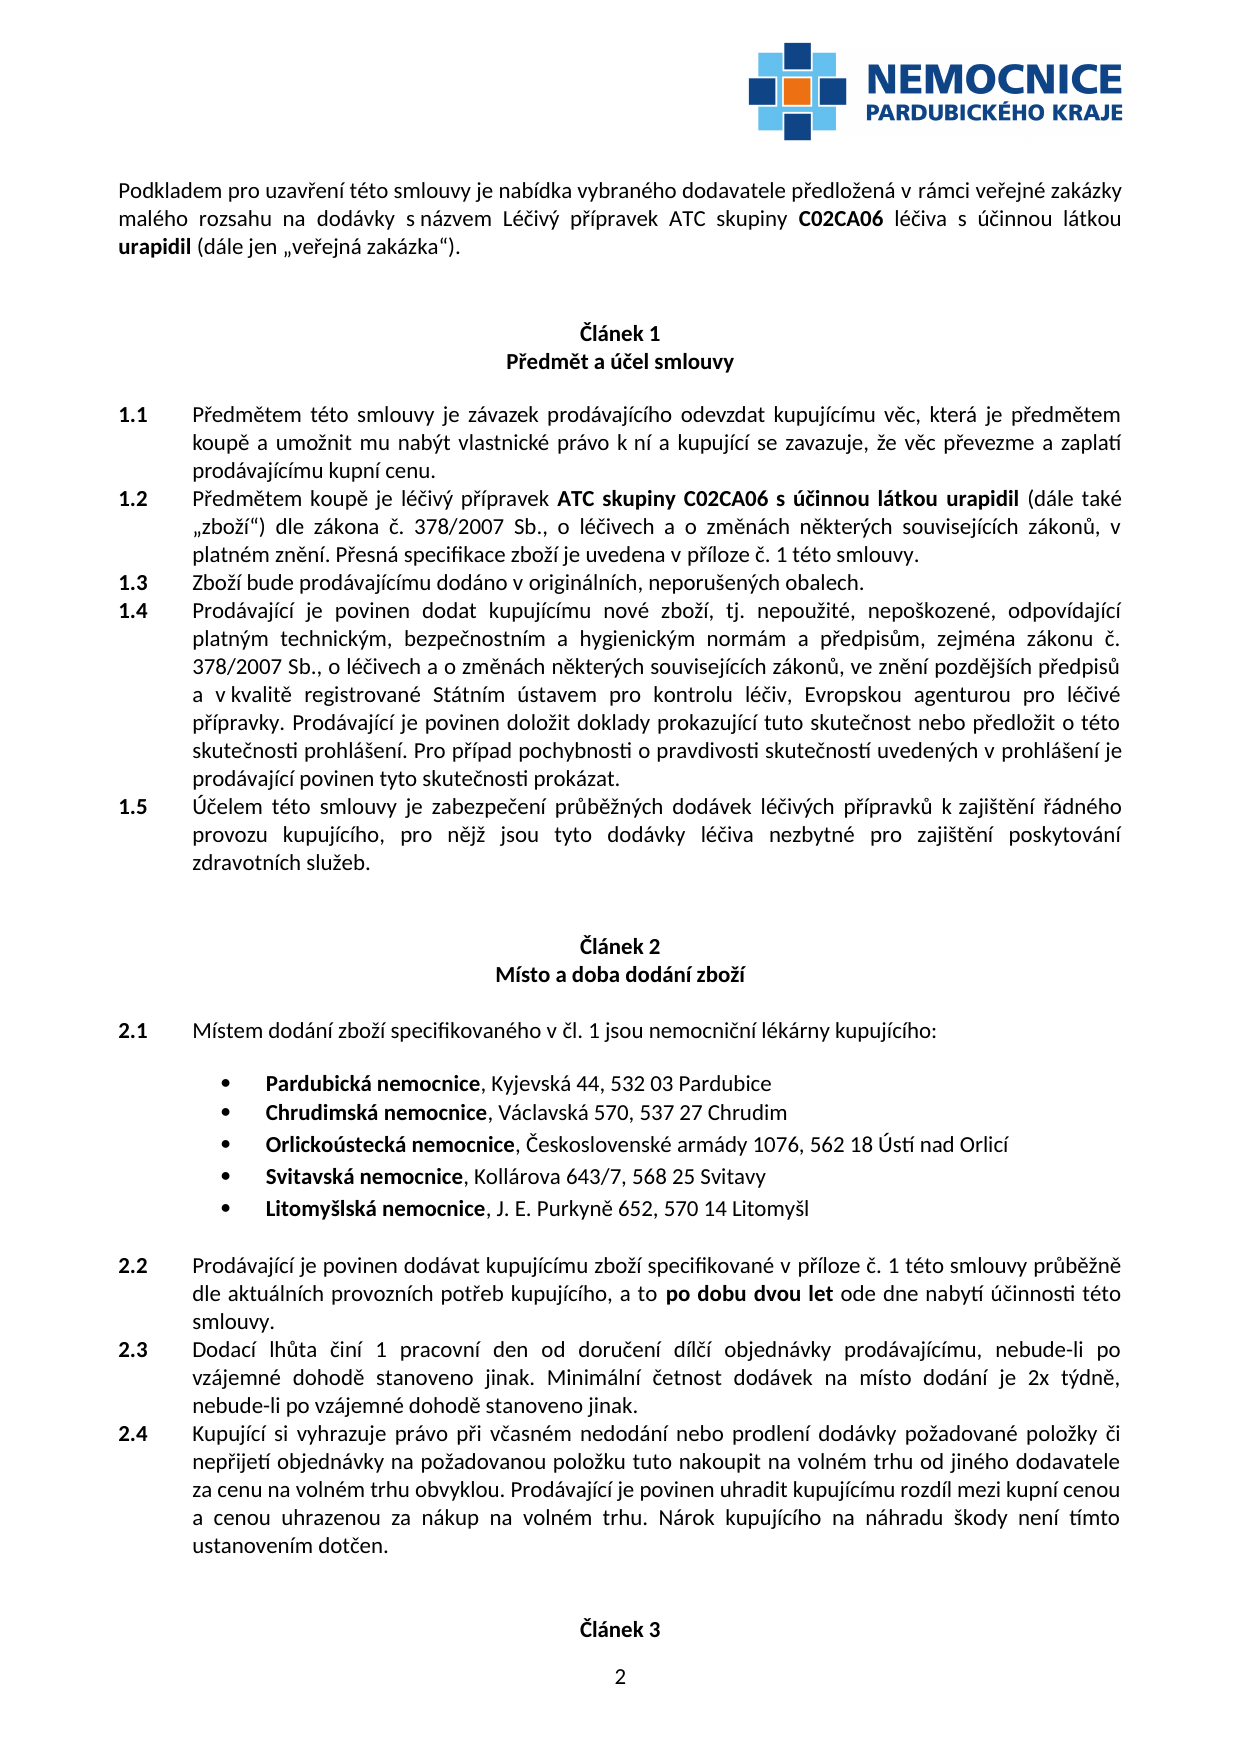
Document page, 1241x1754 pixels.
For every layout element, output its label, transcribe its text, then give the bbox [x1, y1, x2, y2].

subtitle 1.1 Předmětem této smlouvy je závazek prodávajícího odevzdat kupujícímu věc, která je předmětem koupě a umožnit mu nabýt vlastnické právo k ní a kupující se zavazuje, že věc převezme a zaplatí prodávajícímu kupní cenu. [118, 400, 1122, 484]
text Článek 3 [118, 1616, 1122, 1644]
text Podkladem pro uzavření této smlouvy je nabídka vybraného dodavatele předložená v rámci veřejné zakázky malého rozsahu na dodávky s názvem Léčivý přípravek ATC skupiny C02CA06 léčiva s účinnou látkou urapidil (dále jen „veřejná zakázka“). [118, 176, 1122, 261]
text 2.3 Dodací lhůta činí 1 pracovní den od doručení dílčí objednávky prodávajícímu, nebude-li po vzájemné dohodě stanoveno jinak. Minimální četnost dodávek na místo dodání je 2x týdně, nebude-li po vzájemné dohodě stanoveno jinak. [118, 1335, 1122, 1419]
text 1.3 Zboží bude prodávajícímu dodáno v originálních, neporušených obalech. [118, 568, 1122, 596]
list Svitavská nemocnice, Kollárova 643/7, 568 25 Svitavy [193, 1162, 1122, 1190]
text Článek 1 [118, 319, 1122, 347]
text 2.4 Kupující si vyhrazuje právo při včasném nedodání nebo prodlení dodávky požadované položky či nepřijetí objednávky na požadovanou položku tuto nakoupit na volném trhu od jiného dodavatele za cenu na volném trhu obvyklou. Prodávající je povinen uhradit kupujícímu rozdíl mezi kupní cenou a cenou uhrazenou za nákup na volném trhu. Nárok kupujícího na náhradu škody není tímto ustanovením dotčen. [118, 1419, 1122, 1559]
text 2.1 Místem dodání zboží specifikovaného v čl. 1 jsou nemocniční lékárny kupujícího: [118, 1017, 1122, 1044]
list Orlickoústecká nemocnice, Československé armády 1076, 562 18 Ústí nad Orlicí [193, 1130, 1122, 1158]
text Místo a doba dodání zboží [118, 961, 1122, 988]
text 2.2 Prodávající je povinen dodávat kupujícímu zboží specifikované v příloze č. 1 této smlouvy průběžně dle aktuálních provozních potřeb kupujícího, a to po dobu dvou let ode dne nabytí účinnosti této smlouvy. [118, 1251, 1122, 1335]
list Litomyšlská nemocnice, J. E. Purkyně 652, 570 14 Litomyšl [193, 1194, 1122, 1222]
text 1.5 Účelem této smlouvy je zabezpečení průběžných dodávek léčivých přípravků k zajištění řádného provozu kupujícího, pro nějž jsou tyto dodávky léčiva nezbytné pro zajištění poskytování zdravotních služeb. [118, 792, 1122, 876]
text Článek 2 [118, 932, 1122, 961]
text Předmět a účel smlouvy [118, 347, 1122, 375]
picture [747, 41, 1123, 142]
text 1.2 Předmětem koupě je léčivý přípravek ATC skupiny C02CA06 s účinnou látkou urapidil (dále také „zboží“) dle zákona č. 378/2007 Sb., o léčivech a o změnách některých souvisejících zákonů, v platném znění. Přesná specifikace zboží je uvedena v příloze č. 1 této smlouvy. [118, 484, 1122, 568]
list Pardubická nemocnice, Kyjevská 44, 532 03 Pardubice [193, 1069, 1122, 1098]
list Chrudimská nemocnice, Václavská 570, 537 27 Chrudim [193, 1098, 1122, 1126]
text 1.4 Prodávající je povinen dodat kupujícímu nové zboží, tj. nepoužité, nepoškozené, odpovídající platným technickým, bezpečnostním a hygienickým normám a předpisům, zejména zákonu č. 378/2007 Sb., o léčivech a o změnách některých souvisejících zákonů, ve znění pozdějších předpisů a v kvalitě registrované Státním ústavem pro kontrolu léčiv, Evropskou agenturou pro léčivé přípravky. Prodávající je povinen doložit doklady prokazující tuto skutečnost nebo předložit o této skutečnosti prohlášení. Pro případ pochybnosti o pravdivosti skutečností uvedených v prohlášení je prodávající povinen tyto skutečnosti prokázat. [118, 596, 1122, 792]
